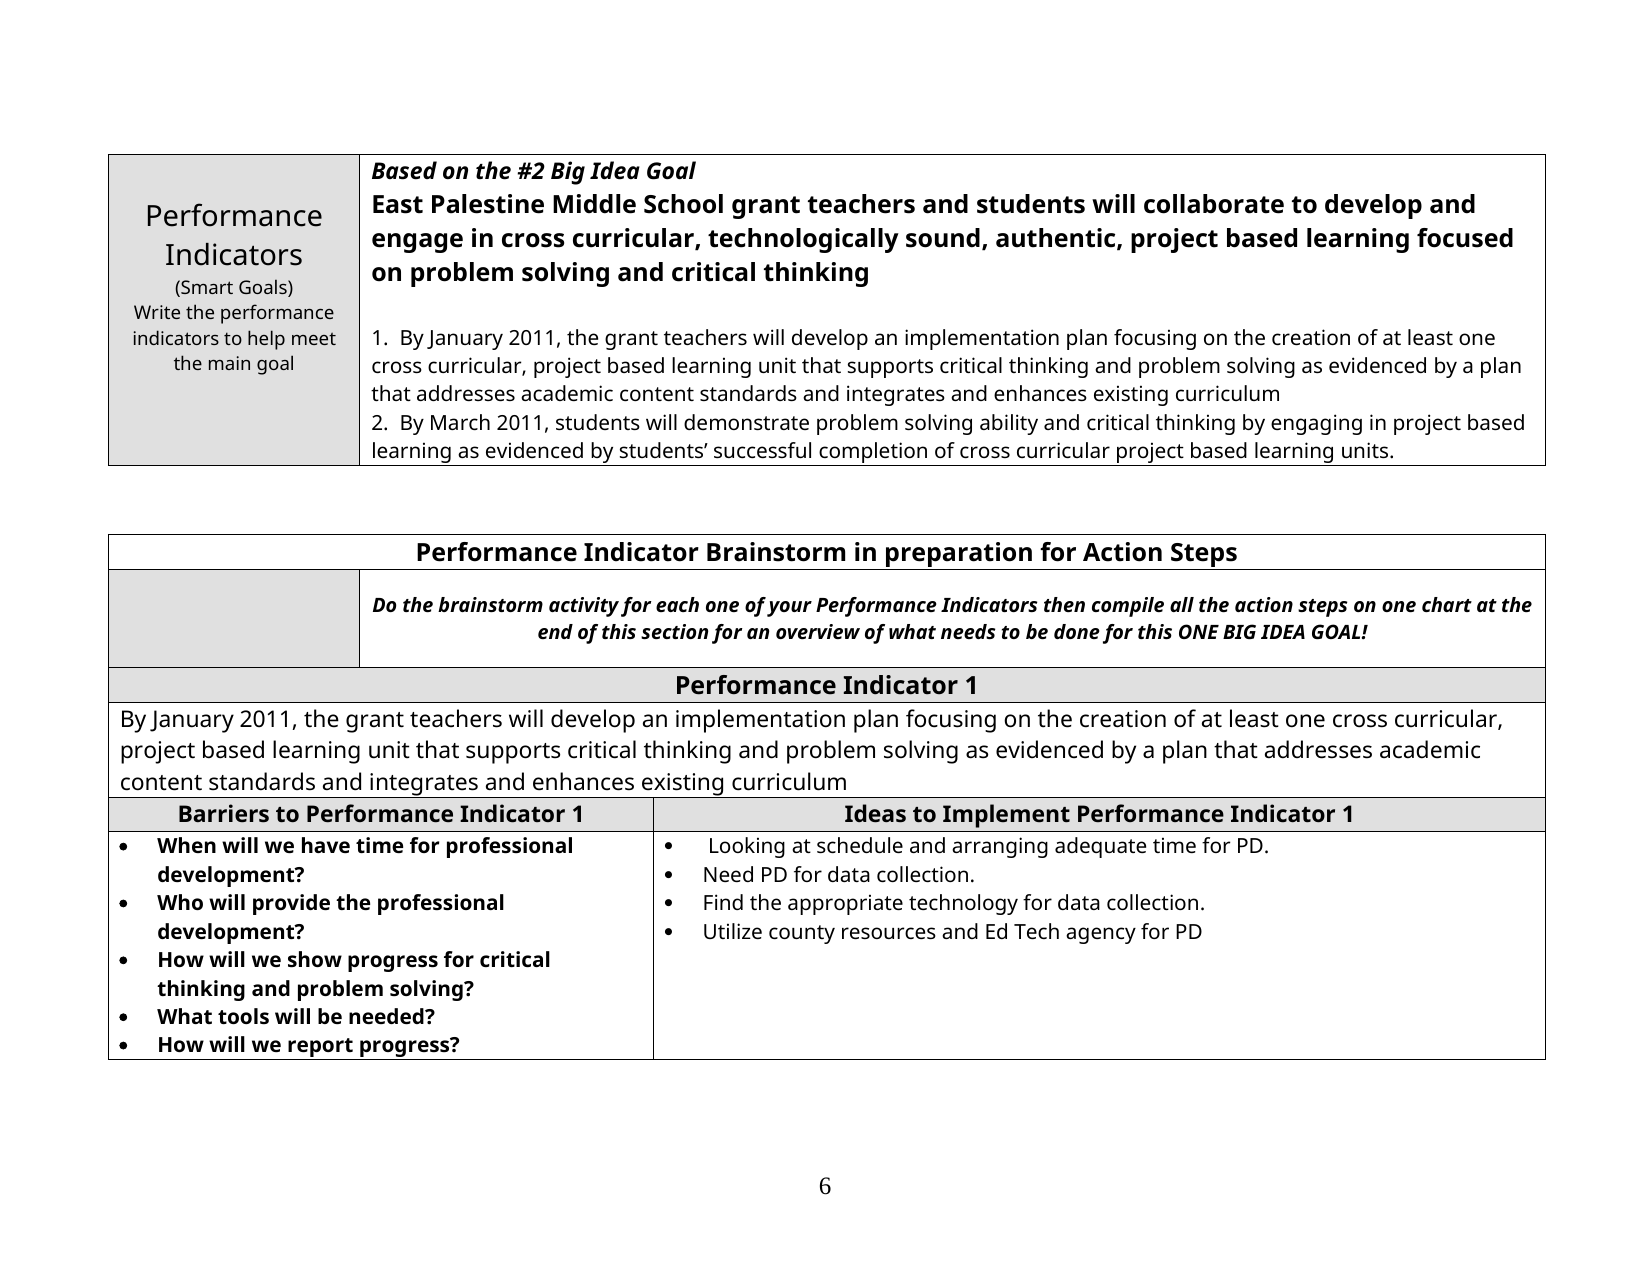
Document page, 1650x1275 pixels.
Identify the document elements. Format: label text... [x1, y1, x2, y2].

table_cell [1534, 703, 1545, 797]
table_cell Do the brainstorm activity for each one of your Performance Indicators then compile all the action steps on one chart at the end of this section for an overview of what needs to be done for this ONE BIG IDEA GOAL! [360, 570, 1545, 667]
table_cell [109, 570, 359, 667]
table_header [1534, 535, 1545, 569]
table_header Based on the #2 Big Idea Goal East Palestine Middle School grant teachers and students will collaborate to develop and engage in cross curricular, technologically sound, authentic, project based learning focused on problem solving and critical thinking 1. By January 2011, the grant teachers will develop an implementation plan focusing on the creation of at least one cross curricular, project based learning unit that supports critical thinking and problem solving as evidenced by a plan that addresses academic content standards and integrates and enhances existing curriculum 2. By March 2011, students will demonstrate problem solving ability and critical thinking by engaging in project based learning as evidenced by students’ successful completion of cross curricular project based learning units. [360, 155, 1545, 465]
table_header Performance Indicators (Smart Goals) Write the performance indicators to help meet the main goal [109, 155, 359, 465]
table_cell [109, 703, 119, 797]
table_cell Ideas to Implement Performance Indicator 1 [654, 798, 1545, 831]
table_cell Looking at schedule and arranging adequate time for PD. Need PD for data collection. Find the appropriate technology for data collection. Utilize county resources and Ed Tech agency for PD [654, 832, 1545, 1059]
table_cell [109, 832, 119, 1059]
table_cell Performance Indicator 1 [109, 668, 1545, 702]
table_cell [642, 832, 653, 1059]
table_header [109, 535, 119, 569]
table_cell Barriers to Performance Indicator 1 [109, 798, 653, 831]
